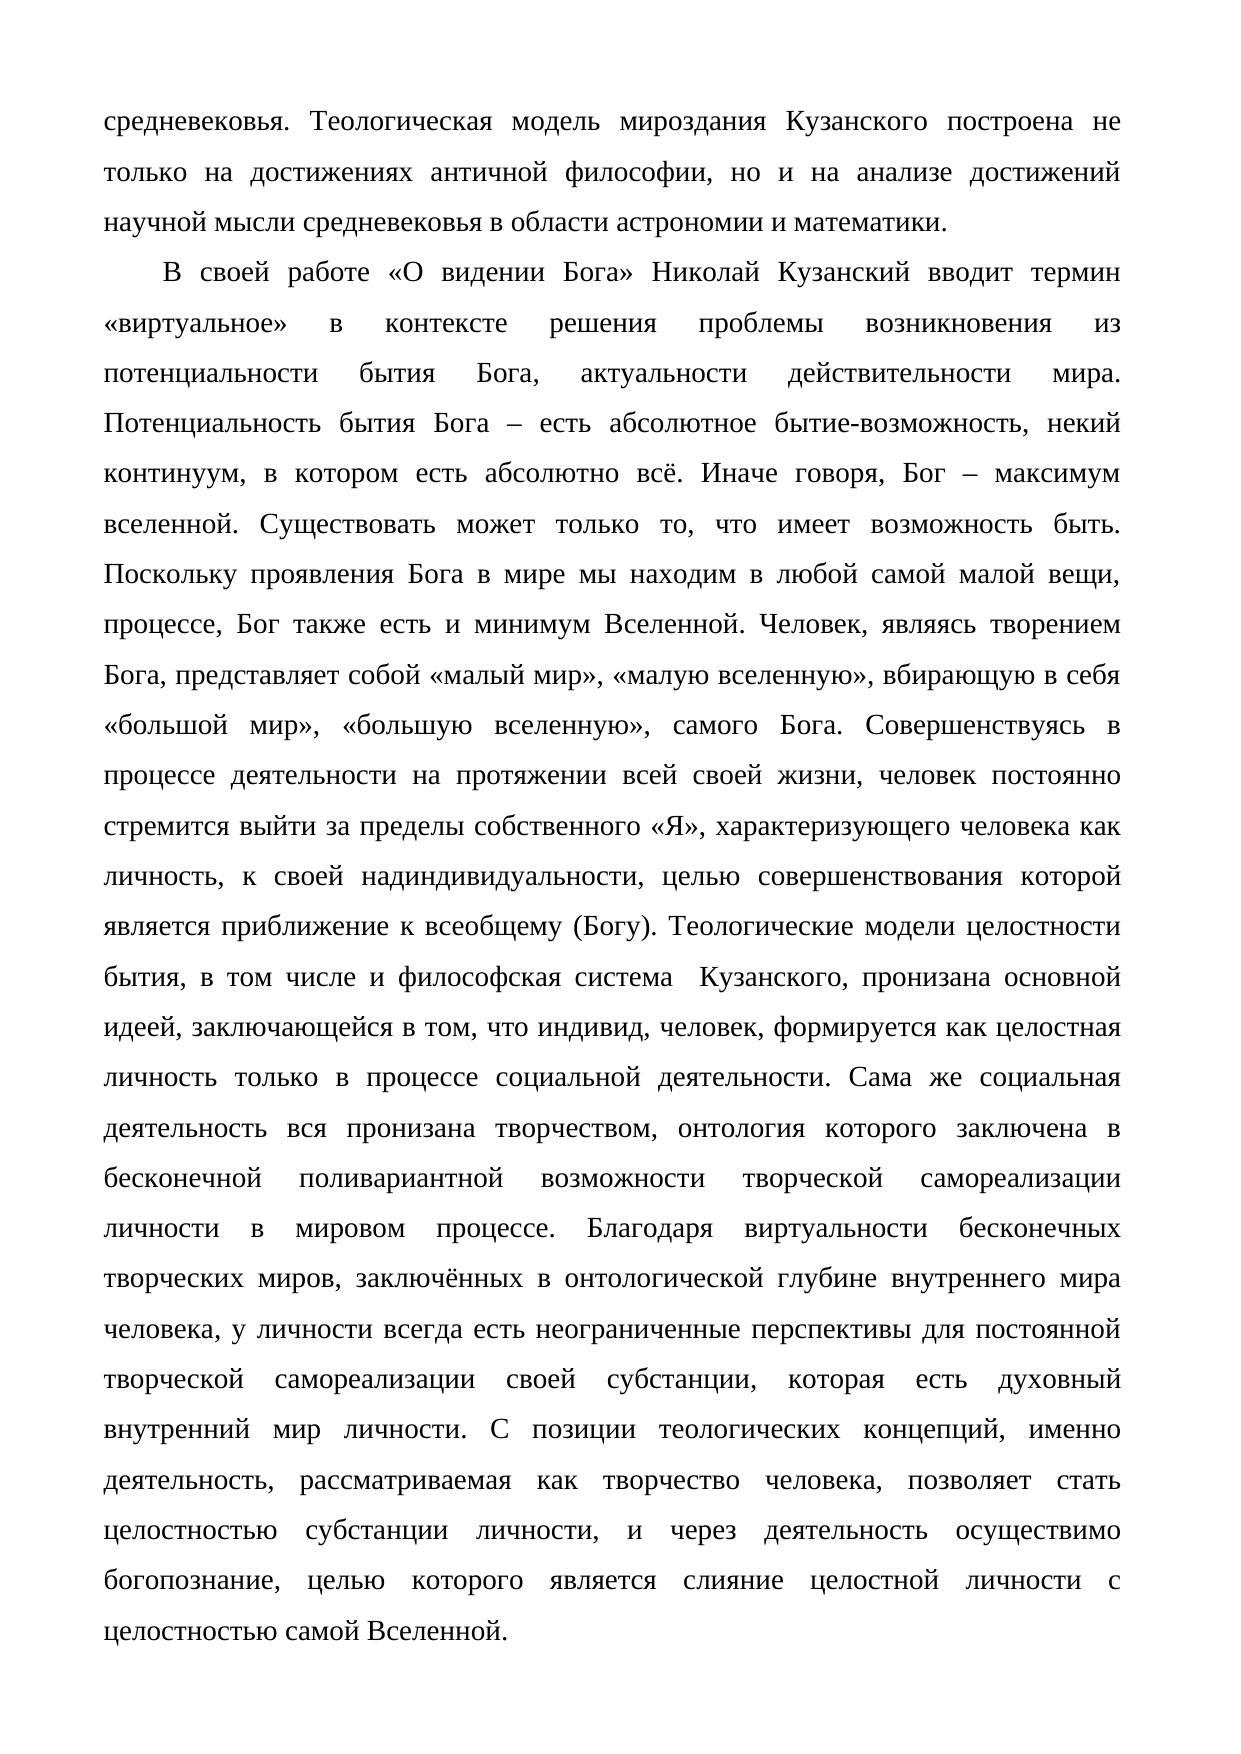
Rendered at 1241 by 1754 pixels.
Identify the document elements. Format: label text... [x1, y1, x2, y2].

text В своей работе «О видении Бога» Николай Кузанский вводит термин «виртуальное» в контексте решения проблемы возникновения из потенциальности бытия Бога, актуальности действительности мира. Потенциальность бытия Бога – есть абсолютное бытие-возможность, некий континуум, в котором есть абсолютно всё. Иначе говоря, Бог – максимум вселенной. Существовать может только то, что имеет возможность быть. Поскольку проявления Бога в мире мы находим в любой самой малой вещи, процессе, Бог также есть и минимум Вселенной. Человек, являясь творением Бога, представляет собой «малый мир», «малую вселенную», вбирающую в себя «большой мир», «большую вселенную», самого Бога. Совершенствуясь в процессе деятельности на протяжении всей своей жизни, человек постоянно стремится выйти за пределы собственного «Я», характеризующего человека как личность, к своей надиндивидуальности, целью совершенствования которой является приближение к всеобщему (Богу). Теологические модели целостности бытия, в том числе и философская система Кузанского, пронизана основной идеей, заключающейся в том, что индивид, человек, формируется как целостная личность только в процессе социальной деятельности. Сама же социальная деятельность вся пронизана творчеством, онтология которого заключена в бесконечной поливариантной возможности творческой самореализации личности в мировом процессе. Благодаря виртуальности бесконечных творческих миров, заключённых в онтологической глубине внутреннего мира человека, у личности всегда есть неограниченные перспективы для постоянной творческой самореализации своей субстанции, которая есть духовный внутренний мир личности. С позиции теологических концепций, именно деятельность, рассматриваемая как творчество человека, позволяет стать целостностью субстанции личности, и через деятельность осуществимо богопознание, целью которого является слияние целостной личности с целостностью самой Вселенной. [103, 254, 1122, 1646]
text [103, 103, 1122, 238]
